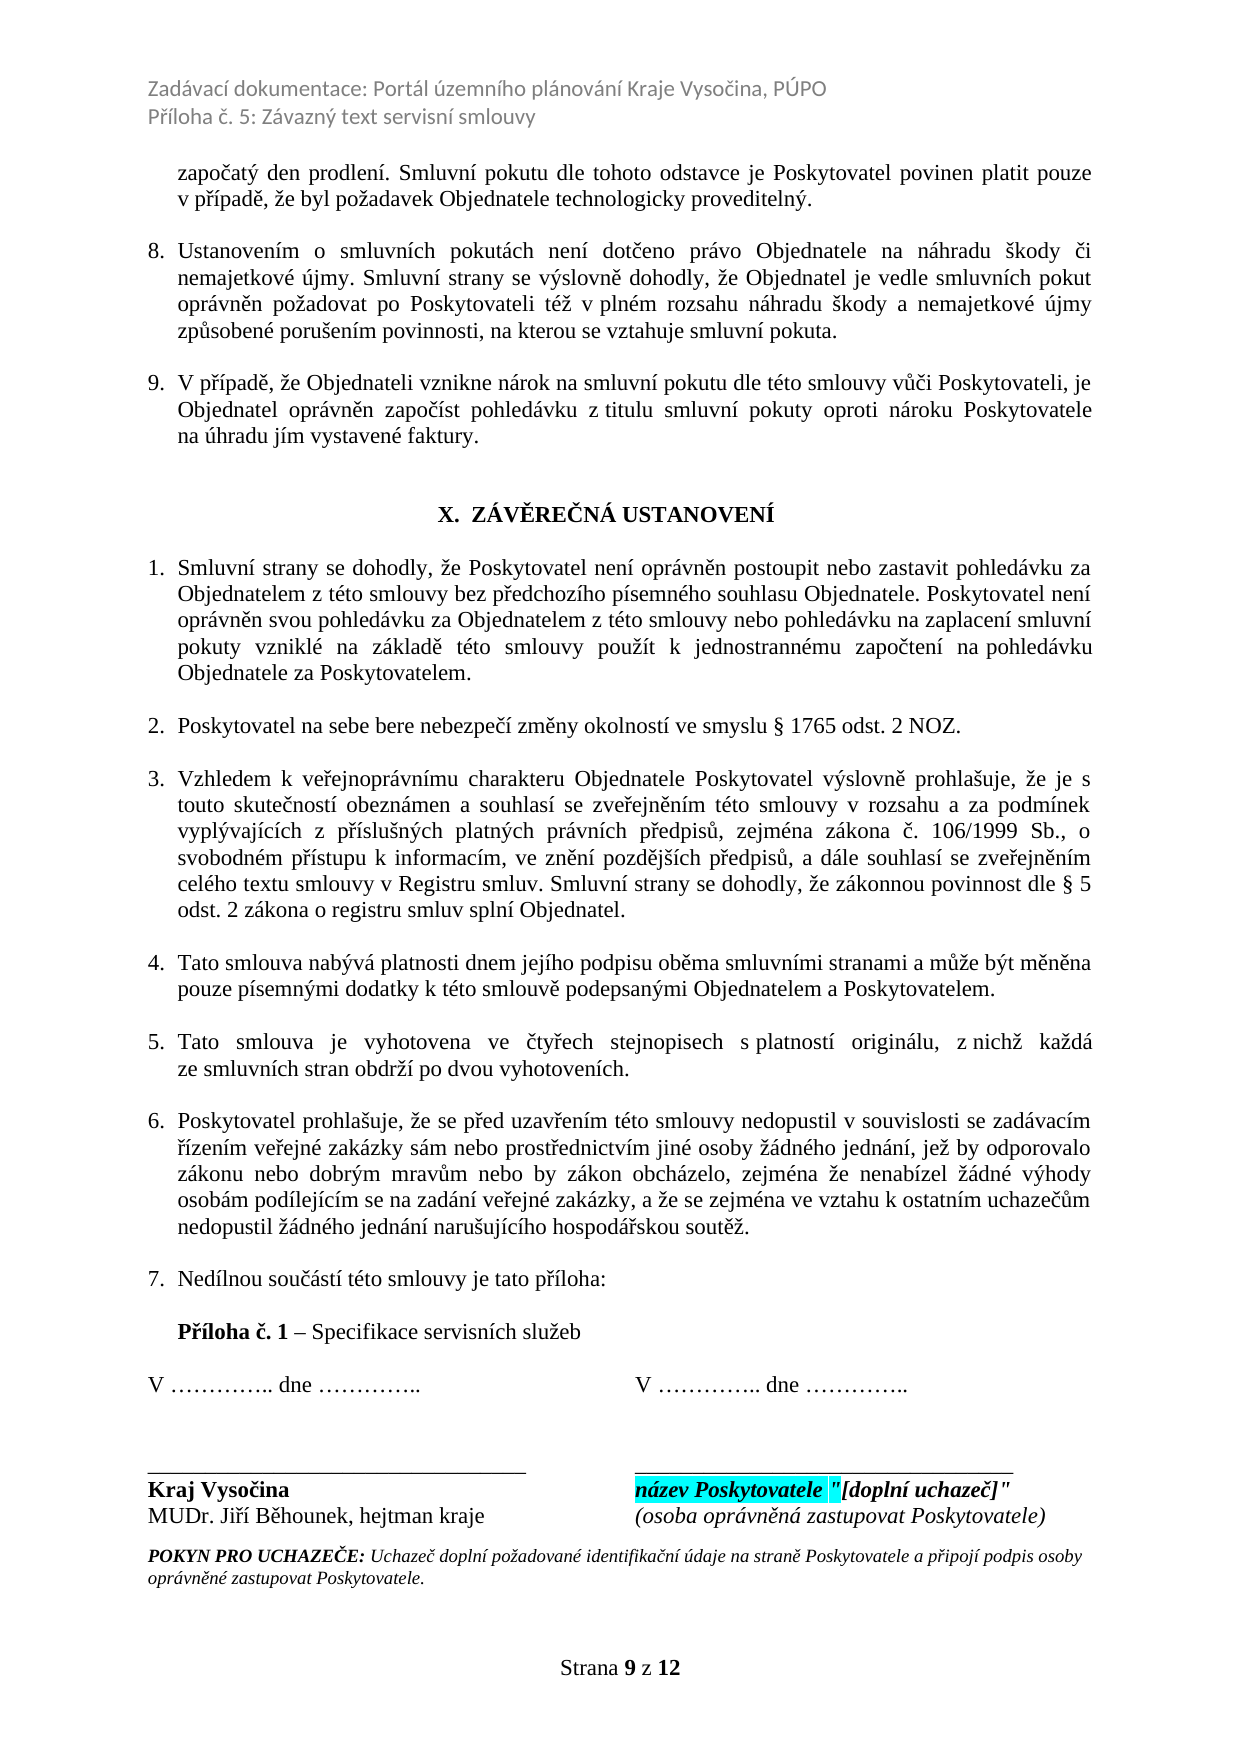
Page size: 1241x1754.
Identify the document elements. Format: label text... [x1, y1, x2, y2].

list Smluvní strany se dohodly, že Poskytovatel není oprávněn postoupit nebo zastavit pohledávku za Objednatelem z této smlouvy bez předchozího písemného souhlasu Objednatele. Poskytovatel není oprávněn svou pohledávku za Objednatelem z této smlouvy nebo pohledávku na zaplacení smluvní pokuty vzniklé na základě této smlouvy použít k jednostrannému započtení na pohledávku Objednatele za Poskytovatelem. [148, 554, 1093, 686]
list Poskytovatel prohlašuje, že se před uzavřením této smlouvy nedopustil v souvislosti se zadávacím řízením veřejné zakázky sám nebo prostřednictvím jiné osoby žádného jednání, jež by odporovalo zákonu nebo dobrým mravům nebo by zákon obcházelo, zejména že nenabízel žádné výhody osobám podílejícím se na zadání veřejné zakázky, a že se zejména ve vztahu k ostatním uchazečům nedopustil žádného jednání narušujícího hospodářskou soutěž. [148, 1107, 1093, 1239]
list V případě, že Objednateli vznikne nárok na smluvní pokutu dle této smlouvy vůči Poskytovateli, je Objednatel oprávněn započíst pohledávku z titulu smluvní pokuty oproti nároku Poskytovatele na úhradu jím vystavené faktury. [148, 369, 1093, 448]
text V ………….. dne ………….. V ………….. dne ………….. [148, 1371, 1093, 1397]
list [148, 158, 1093, 211]
text MUDr. Jiří Běhounek, hejtman kraje (osoba oprávněná zastupovat Poskytovatele) [148, 1503, 1093, 1529]
text POKYN PRO UCHAZEČE: Uchazeč doplní požadované identifikační údaje na straně Poskytovatele a připojí podpis osoby oprávněné zastupovat Poskytovatele. [148, 1545, 1093, 1588]
list Poskytovatel na sebe bere nebezpečí změny okolností ve smyslu § 1765 odst. 2 NOZ. [148, 712, 1093, 738]
list Ustanovením o smluvních pokutách není dotčeno právo Objednatele na náhradu škody či nemajetkové újmy. Smluvní strany se výslovně dohodly, že Objednatel je vedle smluvních pokut oprávněn požadovat po Poskytovateli též v plném rozsahu náhradu škody a nemajetkové újmy způsobené porušením povinnosti, na kterou se vztahuje smluvní pokuta. [148, 238, 1093, 343]
text Příloha č. 1 – Specifikace servisních služeb [177, 1318, 1093, 1344]
text _________________________________ _________________________________ [148, 1450, 1093, 1476]
list Tato smlouva nabývá platnosti dnem jejího podpisu oběma smluvními stranami a může být měněna pouze písemnými dodatky k této smlouvě podepsanými Objednatelem a Poskytovatelem. [148, 949, 1093, 1002]
text Kraj Vysočina název Poskytovatele [148, 1476, 635, 1503]
list Vzhledem k veřejnoprávnímu charakteru Objednatele Poskytovatel výslovně prohlašuje, že je s touto skutečností obeznámen a souhlasí se zveřejněním této smlouvy v rozsahu a za podmínek vyplývajících z příslušných platných právních předpisů, zejména zákona č. 106/1999 Sb., o svobodném přístupu k informacím, ve znění pozdějších předpisů, a dále souhlasí se zveřejněním celého textu smlouvy v Registru smluv. Smluvní strany se dohodly, že zákonnou povinnost dle § 5 odst. 2 zákona o registru smluv splní Objednatel. [148, 765, 1092, 923]
text Kraj Vysočina název Poskytovatele [841, 1476, 1093, 1503]
list Nedílnou součástí této smlouvy je tato příloha: [148, 1265, 1093, 1292]
list Tato smlouva je vyhotovena ve čtyřech stejnopisech s platností originálu, z nichž každá ze smluvních stran obdrží po dvou vyhotoveních. [148, 1028, 1093, 1081]
text ZÁVĚREČNÁ USTANOVENÍ [148, 501, 1093, 527]
